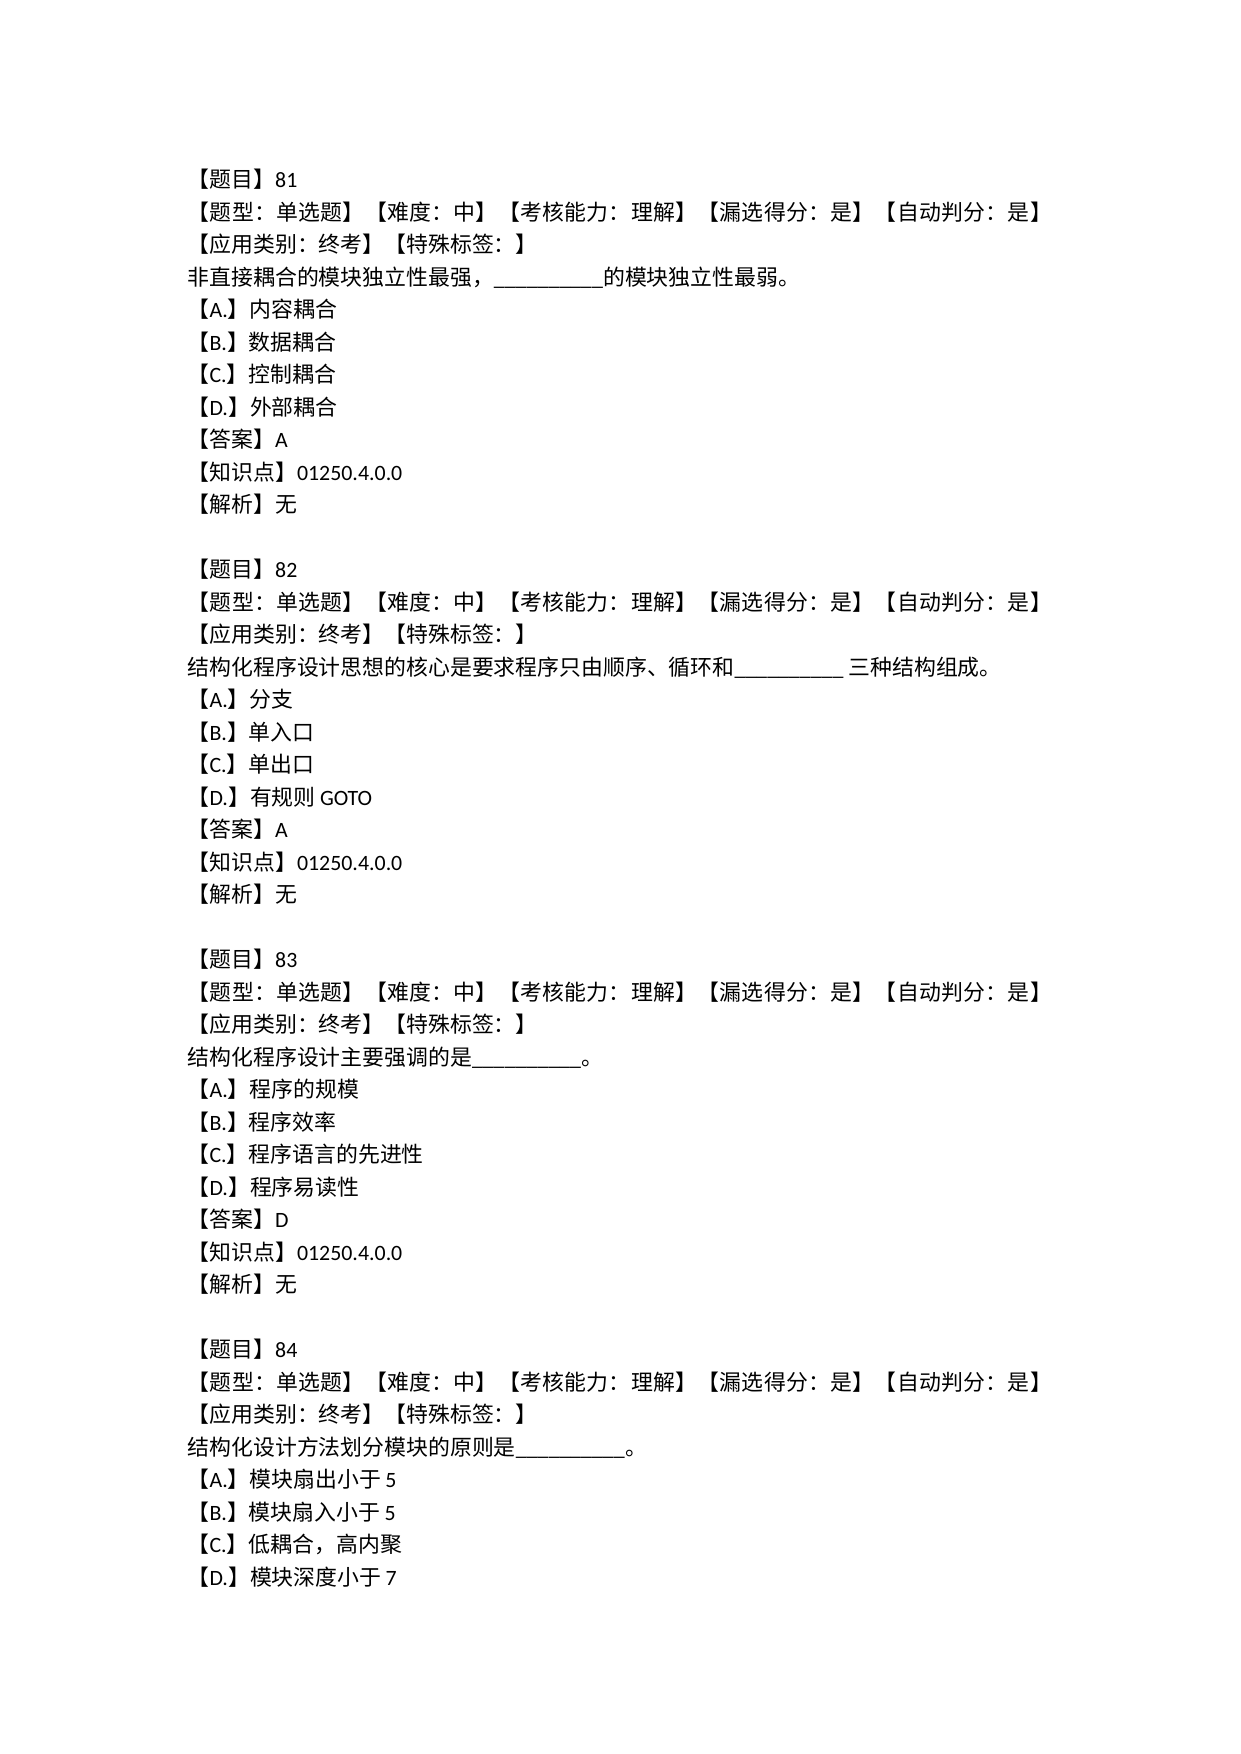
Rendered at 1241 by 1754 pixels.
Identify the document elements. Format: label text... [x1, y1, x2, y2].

text 【C.】控制耦合 [187, 357, 1053, 389]
text 【题型：单选题】【难度：中】【考核能力：理解】【漏选得分：是】【自动判分：是】【应用类别：终考】【特殊标签：】 [187, 974, 1053, 1039]
text 【C.】程序语言的先进性 [187, 1137, 1053, 1169]
text 【D.】外部耦合 [187, 389, 1053, 422]
text 【C.】低耦合，高内聚 [187, 1527, 1053, 1559]
text 【D.】程序易读性 [187, 1169, 1053, 1202]
text 【B.】单入口 [187, 714, 1053, 747]
text 【题型：单选题】【难度：中】【考核能力：理解】【漏选得分：是】【自动判分：是】【应用类别：终考】【特殊标签：】 [187, 584, 1053, 649]
text 【知识点】01250.4.0.0 [187, 454, 1053, 487]
text 【知识点】01250.4.0.0 [187, 844, 1053, 877]
text 【A.】分支 [187, 682, 1053, 714]
text 【答案】A [187, 422, 1053, 454]
text 【题目】82 [187, 552, 1053, 584]
text 【D.】有规则GOTO [187, 779, 1053, 812]
text 【D.】模块深度小于7 [187, 1559, 1053, 1592]
text 【题目】84 [187, 1332, 1053, 1364]
text 非直接耦合的模块独立性最强，__________的模块独立性最弱。 [187, 259, 1053, 292]
text 【答案】A [187, 812, 1053, 844]
text 【B.】数据耦合 [187, 324, 1053, 357]
text 【答案】D [187, 1202, 1053, 1234]
text 【解析】无 [187, 1267, 1053, 1299]
text 【解析】无 [187, 877, 1053, 909]
text 结构化设计方法划分模块的原则是__________。 [187, 1429, 1053, 1462]
text 【C.】单出口 [187, 747, 1053, 779]
text 【解析】无 [187, 487, 1053, 519]
text 【知识点】01250.4.0.0 [187, 1234, 1053, 1267]
text 【题目】81 [187, 162, 1053, 194]
text 【B.】模块扇入小于5 [187, 1494, 1053, 1527]
text 【A.】程序的规模 [187, 1072, 1053, 1104]
text 【A.】内容耦合 [187, 292, 1053, 324]
text 【题目】83 [187, 942, 1053, 974]
text 【B.】程序效率 [187, 1104, 1053, 1137]
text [187, 1364, 1053, 1429]
text 结构化程序设计主要强调的是__________。 [187, 1039, 1053, 1072]
text 【A.】模块扇出小于5 [187, 1462, 1053, 1494]
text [187, 194, 1053, 259]
text 结构化程序设计思想的核心是要求程序只由顺序、循环和__________ 三种结构组成。 [187, 649, 1053, 682]
